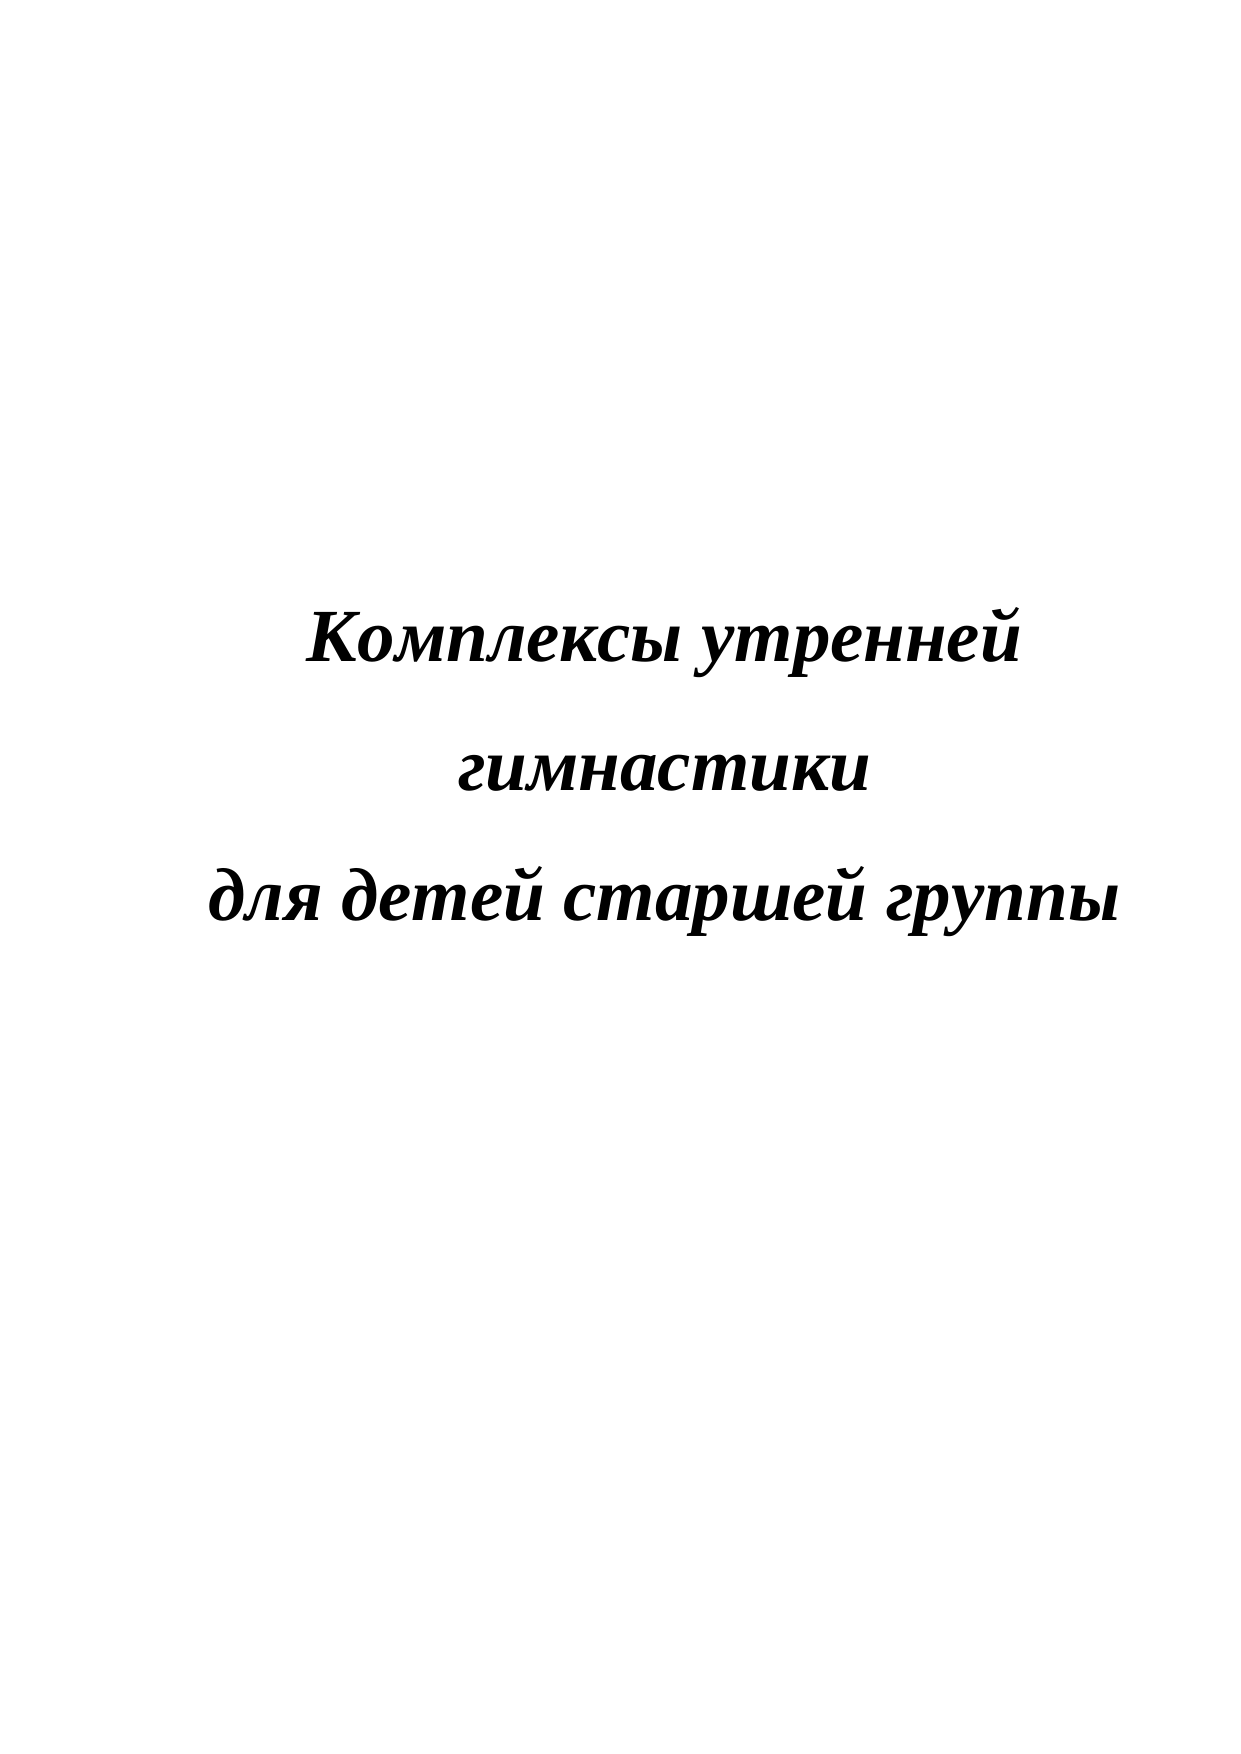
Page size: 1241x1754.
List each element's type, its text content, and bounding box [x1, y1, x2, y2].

text для детей старшей группы [177, 850, 1152, 936]
text Комплексы утренней гимнастики [177, 591, 1152, 807]
